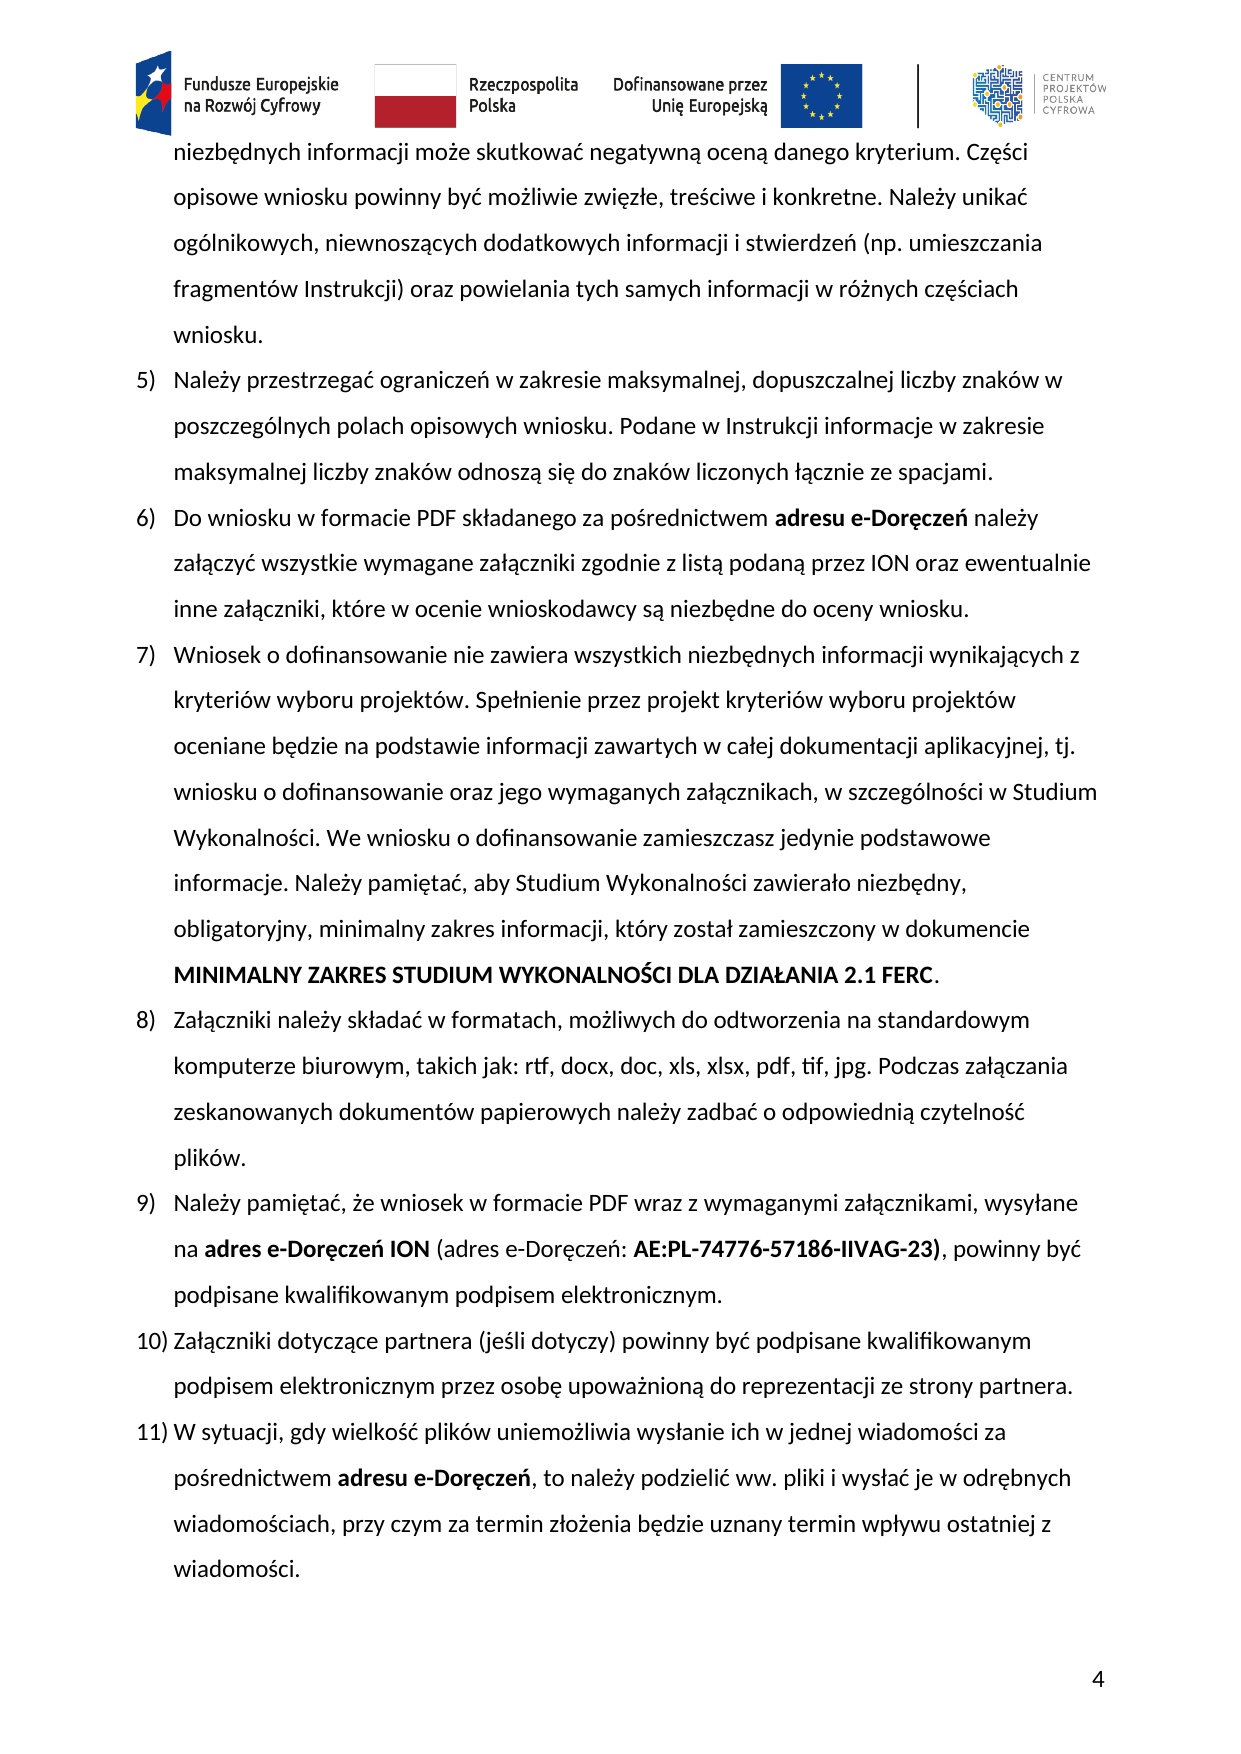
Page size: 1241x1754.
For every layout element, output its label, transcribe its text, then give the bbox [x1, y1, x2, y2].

list Należy pamiętać, że wniosek w formacie PDF wraz z wymaganymi załącznikami, wysyłane na adres e-Doręczeń ION (adres e-Doręczeń: AE:PL-74776-57186-IIVAG-23), powinny być podpisane kwalifikowanym podpisem elektronicznym. [136, 1188, 1104, 1309]
list Wniosek o dofinansowanie nie zawiera wszystkich niezbędnych informacji wynikających z kryteriów wyboru projektów. Spełnienie przez projekt kryteriów wyboru projektów oceniane będzie na podstawie informacji zawartych w całej dokumentacji aplikacyjnej, tj. wniosku o dofinansowanie oraz jego wymaganych załącznikach, w szczególności w Studium Wykonalności. We wniosku o dofinansowanie zamieszczasz jedynie podstawowe informacje. Należy pamiętać, aby Studium Wykonalności zawierało niezbędny, obligatoryjny, minimalny zakres informacji, który został zamieszczony w dokumencie MINIMALNY ZAKRES STUDIUM WYKONALNOŚCI DLA DZIAŁANIA 2.1 FERC. [136, 639, 1104, 989]
list Załączniki dotyczące partnera (jeśli dotyczy) powinny być podpisane kwalifikowanym podpisem elektronicznym przez osobę upoważnioną do reprezentacji ze strony partnera. [136, 1325, 1104, 1401]
list Do wniosku w formacie PDF składanego za pośrednictwem adresu e-Doręczeń należy załączyć wszystkie wymagane załączniki zgodnie z listą podaną przez ION oraz ewentualnie inne załączniki, które w ocenie wnioskodawcy są niezbędne do oceny wniosku. [136, 502, 1104, 624]
list W sytuacji, gdy wielkość plików uniemożliwia wysłanie ich w jednej wiadomości za pośrednictwem adresu e-Doręczeń, to należy podzielić ww. pliki i wysłać je w odrębnych wiadomościach, przy czym za termin złożenia będzie uznany termin wpływu ostatniej z wiadomości. [136, 1416, 1104, 1584]
picture [135, 51, 1107, 136]
list Załączniki należy składać w formatach, możliwych do odtworzenia na standardowym komputerze biurowym, takich jak: rtf, docx, doc, xls, xlsx, pdf, tif, jpg. Podczas załączania zeskanowanych dokumentów papierowych należy zadbać o odpowiednią czytelność plików. [136, 1005, 1104, 1172]
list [136, 136, 1104, 349]
list Należy przestrzegać ograniczeń w zakresie maksymalnej, dopuszczalnej liczby znaków w poszczególnych polach opisowych wniosku. Podane w Instrukcji informacje w zakresie maksymalnej liczby znaków odnoszą się do znaków liczonych łącznie ze spacjami. [136, 364, 1104, 486]
